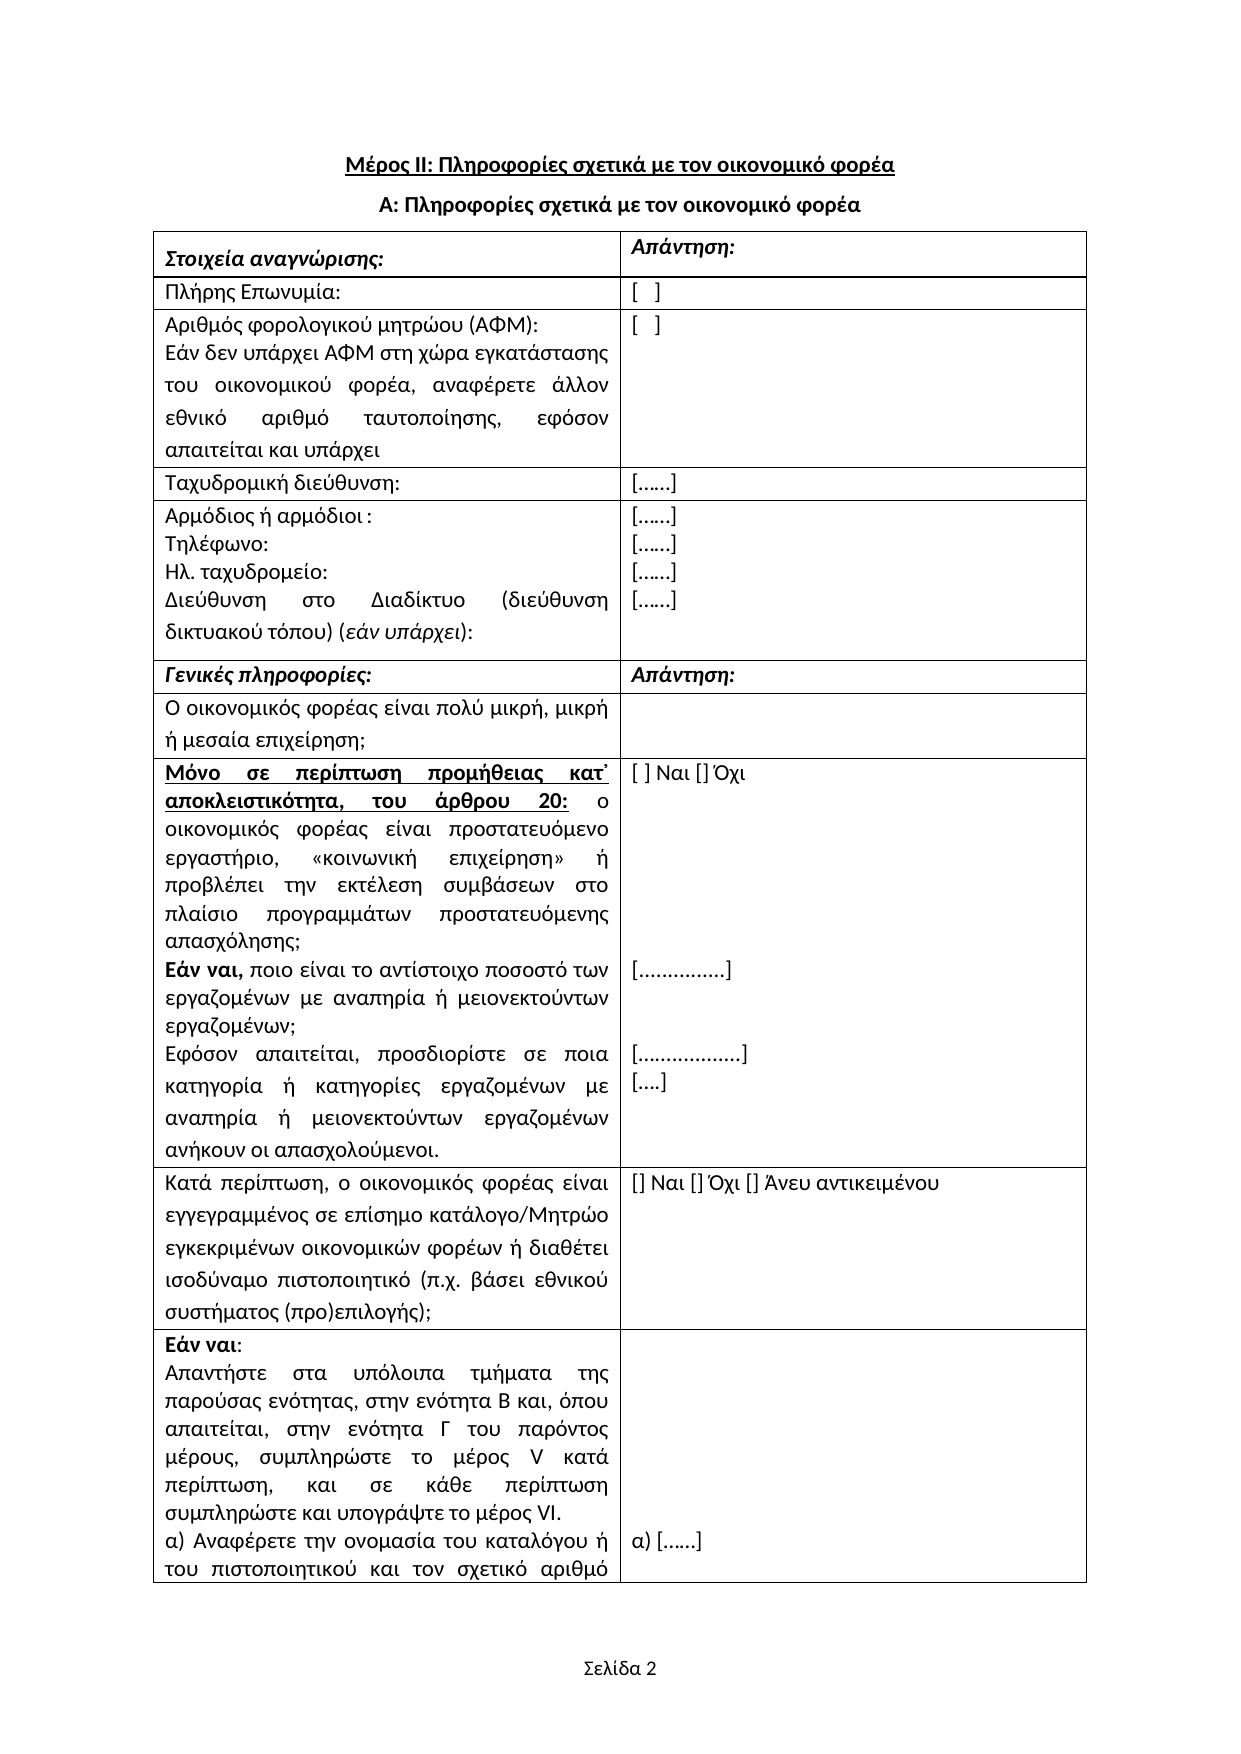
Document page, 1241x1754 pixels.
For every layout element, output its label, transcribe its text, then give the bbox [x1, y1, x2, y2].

table_cell Αρμόδιος ή αρμόδιοι : Τηλέφωνο: Ηλ. ταχυδρομείο: Διεύθυνση στο Διαδίκτυο (διεύθυνση δικτυακού τόπου) (εάν υπάρχει): [154, 501, 620, 659]
table_cell [ ] [621, 310, 1086, 467]
table_cell Μόνο σε περίπτωση προμήθειας κατ᾽ αποκλειστικότητα, του άρθρου 20: ο οικονομικός φορέας είναι προστατευόμενο εργαστήριο, «κοινωνική επιχείρηση» ή προβλέπει την εκτέλεση συμβάσεων στο πλαίσιο προγραμμάτων προστατευόμενης απασχόλησης; Εάν ναι, ποιο είναι το αντίστοιχο ποσοστό των εργαζομένων με αναπηρία ή μειονεκτούντων εργαζομένων; Εφόσον απαιτείται, προσδιορίστε σε ποια κατηγορία ή κατηγορίες εργαζομένων με αναπηρία ή μειονεκτούντων εργαζομένων ανήκουν οι απασχολούμενοι. [154, 759, 620, 1167]
table_header Στοιχεία αναγνώρισης: [154, 232, 620, 276]
table_cell Απάντηση: [621, 661, 1086, 692]
text Μέρος II: Πληροφορίες σχετικά με τον οικονομικό φορέα [112, 150, 1128, 178]
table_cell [154, 1330, 620, 1582]
table_header Απάντηση: [621, 232, 1086, 276]
table_cell [ ] [621, 278, 1086, 309]
table_cell Αριθμός φορολογικού μητρώου (ΑΦΜ): Εάν δεν υπάρχει ΑΦΜ στη χώρα εγκατάστασης του οικονομικού φορέα, αναφέρετε άλλον εθνικό αριθμό ταυτοποίησης, εφόσον απαιτείται και υπάρχει [154, 310, 620, 467]
table_cell [ ] Ναι [] Όχι [...............] […...............] [….] [621, 759, 1086, 1167]
table_cell [] Ναι [] Όχι [] Άνευ αντικειμένου [621, 1168, 1086, 1329]
table_cell Γενικές πληροφορίες: [154, 661, 620, 692]
table_cell [……] [621, 468, 1086, 500]
text Α: Πληροφορίες σχετικά με τον οικονομικό φορέα [112, 191, 1128, 218]
table_cell Ο οικονομικός φορέας είναι πολύ μικρή, μικρή ή μεσαία επιχείρηση; [154, 694, 620, 757]
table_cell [621, 1330, 1086, 1582]
table_cell [……] [……] [……] [……] [621, 501, 1086, 659]
table_cell Ταχυδρομική διεύθυνση: [154, 468, 620, 500]
table_cell Κατά περίπτωση, ο οικονομικός φορέας είναι εγγεγραμμένος σε επίσημο κατάλογο/Μητρώο εγκεκριμένων οικονομικών φορέων ή διαθέτει ισοδύναμο πιστοποιητικό (π.χ. βάσει εθνικού συστήματος (προ)επιλογής); [154, 1168, 620, 1329]
table_cell [621, 694, 1086, 757]
table_cell Πλήρης Επωνυμία: [154, 278, 620, 309]
